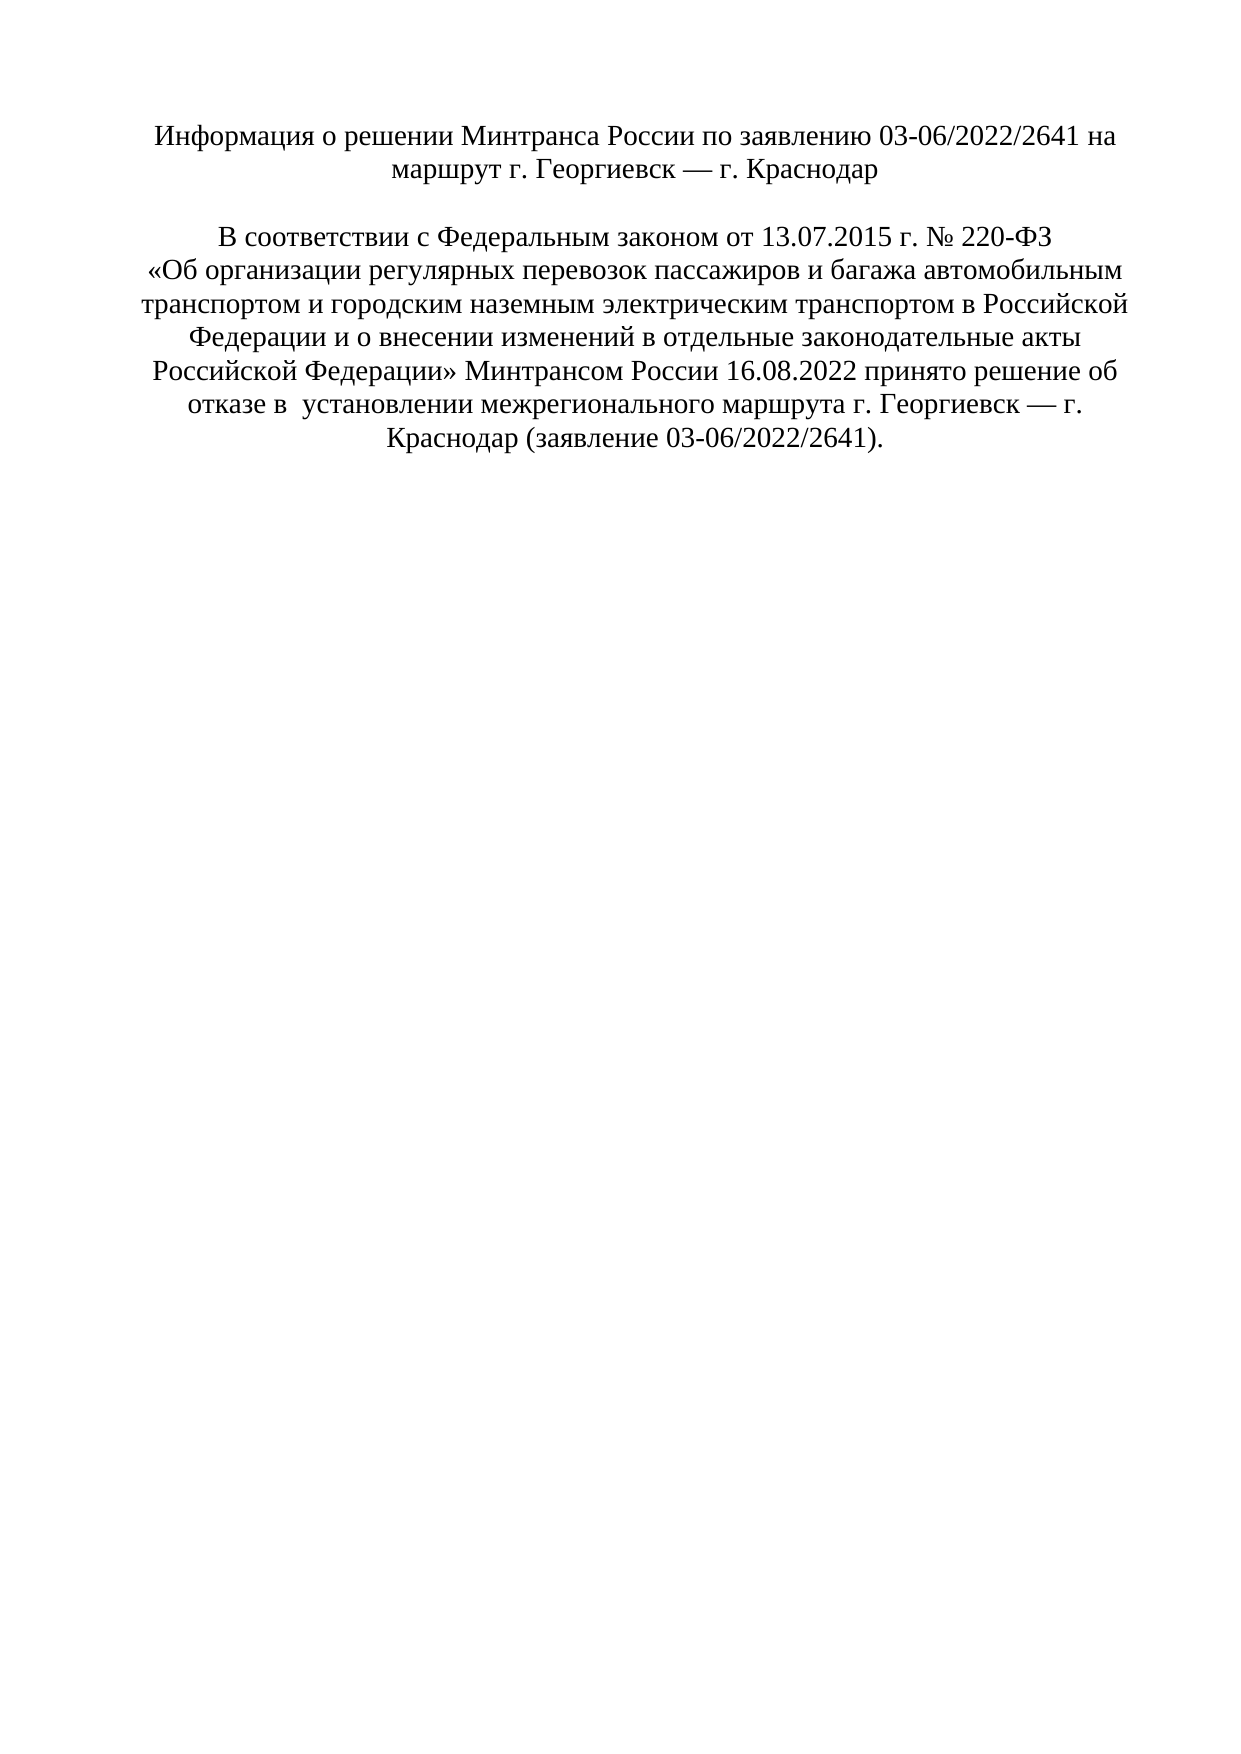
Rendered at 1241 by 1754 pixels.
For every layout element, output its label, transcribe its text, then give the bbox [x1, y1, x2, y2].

text В соответствии с Федеральным законом от 13.07.2015 г. № 220-ФЗ «Об организации регулярных перевозок пассажиров и багажа автомобильным транспортом и городским наземным электрическим транспортом в Российской Федерации и о внесении изменений в отдельные законодательные акты Российской Федерации» Минтрансом России 16.08.2022 принято решение об отказе в установлении межрегионального маршрута г. Георгиевск — г. Краснодар (заявление 03-06/2022/2641). [118, 219, 1152, 453]
text Информация о решении Минтранса России по заявлению 03-06/2022/2641 на маршрут г. Георгиевск — г. Краснодар [118, 118, 1152, 185]
